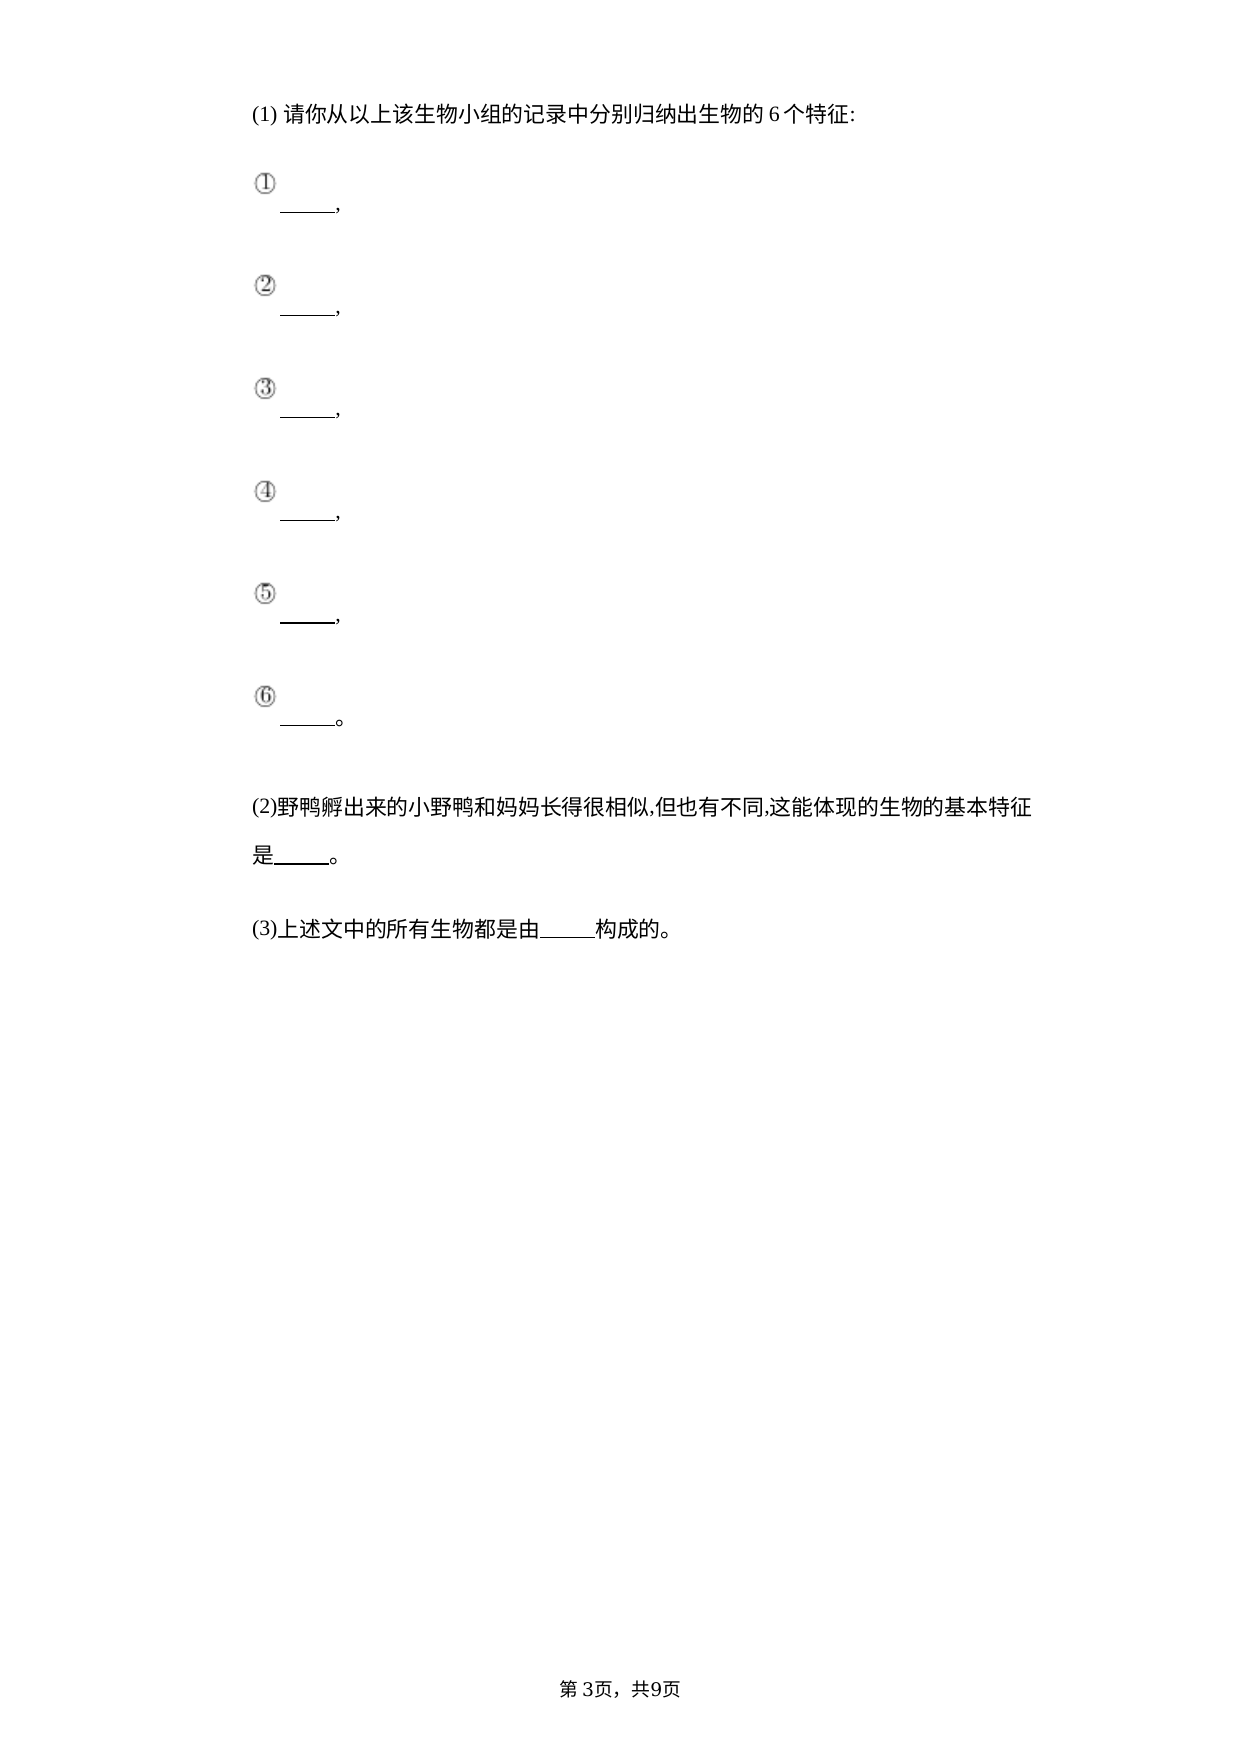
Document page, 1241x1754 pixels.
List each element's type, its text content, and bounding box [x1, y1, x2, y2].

picture [251, 375, 280, 404]
text (1) 请你从以上该生物小组的记录中分别归纳出生物的6个特征: [252, 97, 1032, 129]
picture [251, 580, 280, 609]
picture [251, 478, 280, 507]
text , [252, 581, 1032, 646]
text (3)上述文中的所有生物都是由 构成的。 [252, 911, 1032, 944]
picture [251, 272, 280, 301]
text , [252, 170, 1032, 235]
picture [251, 683, 280, 712]
picture [251, 170, 280, 199]
text (2)野鸭孵出来的小野鸭和妈妈长得很相似,但也有不同,这能体现的生物的基本特征是 。 [252, 789, 1032, 870]
text , [252, 478, 1032, 543]
text , [252, 376, 1032, 441]
text 。 [252, 683, 1032, 748]
text , [252, 273, 1032, 338]
